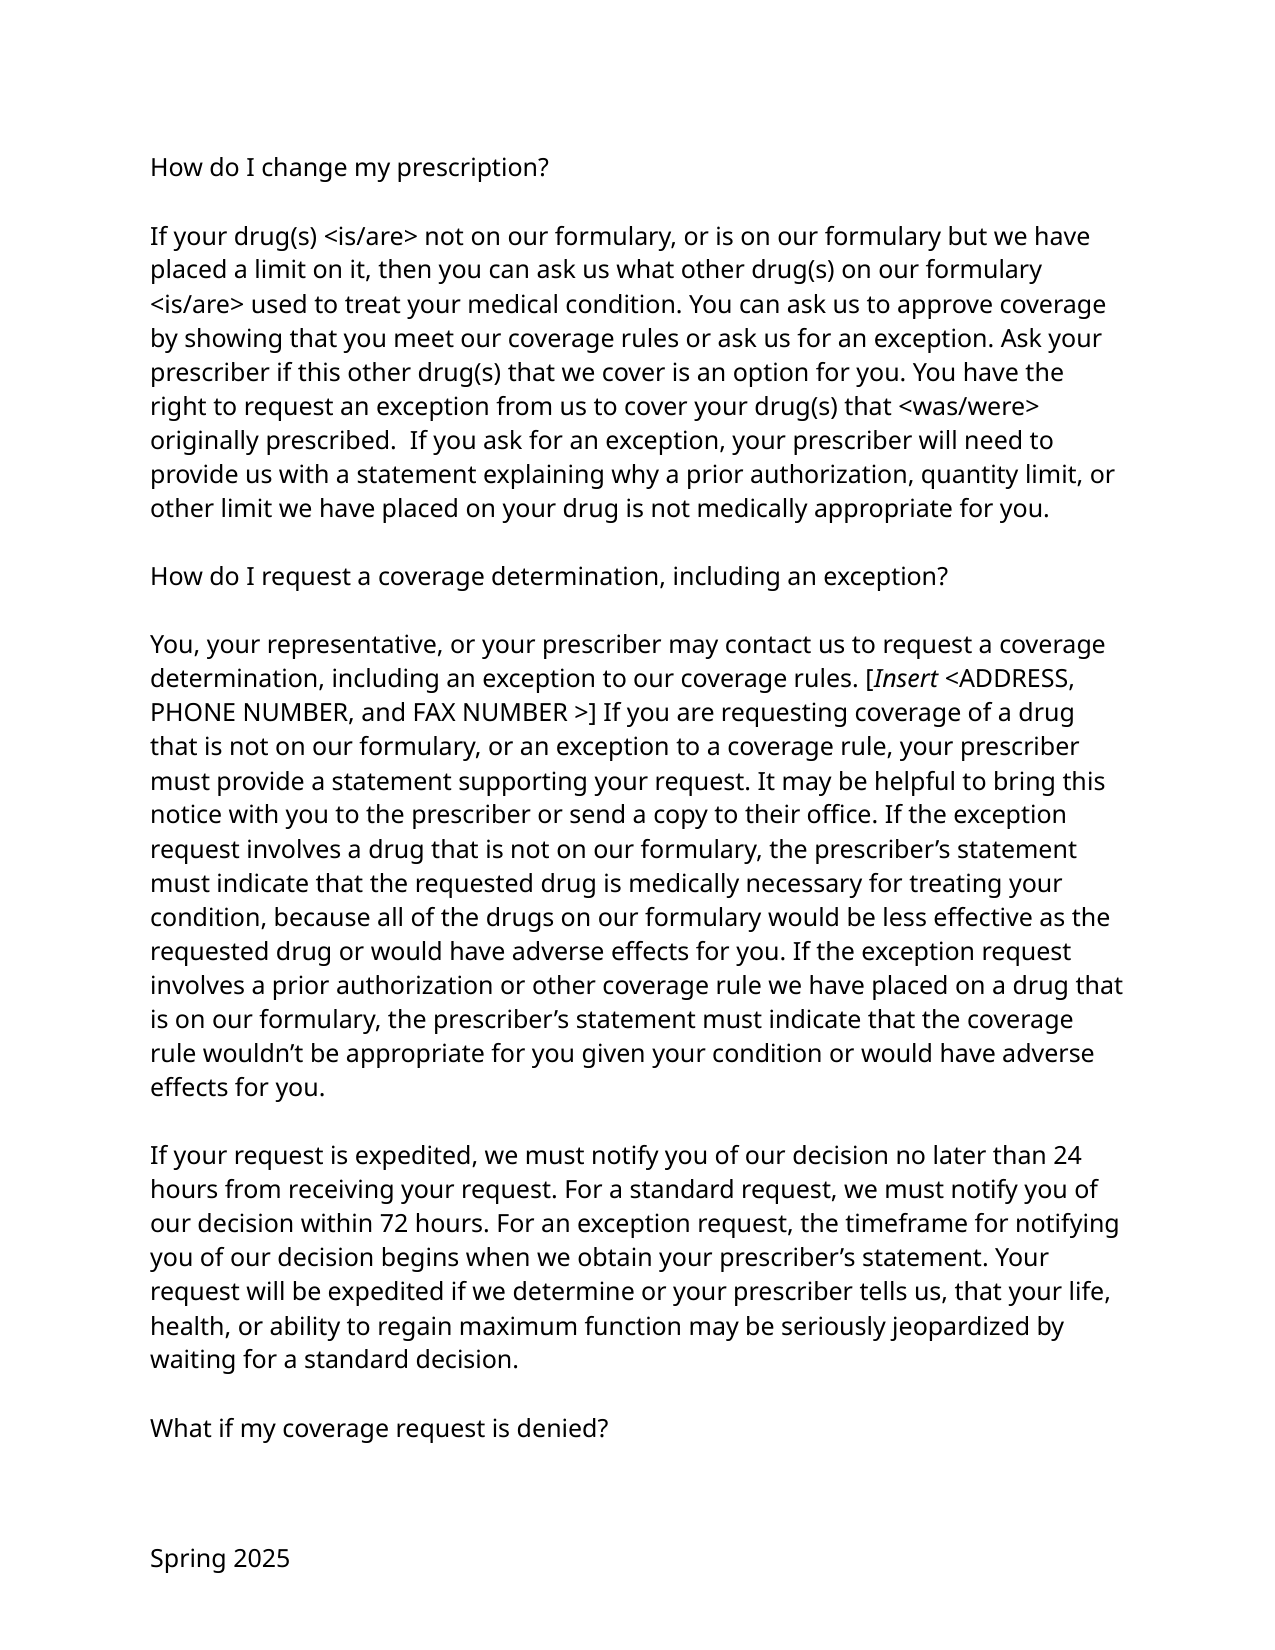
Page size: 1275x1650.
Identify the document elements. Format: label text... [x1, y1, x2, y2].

text If your request is expedited, we must notify you of our decision no later than 24 hours from receiving your request. For a standard request, we must notify you of our decision within 72 hours. For an exception request, the timeframe for notifying you of our decision begins when we obtain your prescriber’s statement. Your request will be expedited if we determine or your prescriber tells us, that your life, health, or ability to regain maximum function may be seriously jeopardized by waiting for a standard decision. [150, 1138, 1125, 1376]
text What if my coverage request is denied? [150, 1410, 1125, 1444]
text If your drug(s) <is/are> not on our formulary, or is on our formulary but we have placed a limit on it, then you can ask us what other drug(s) on our formulary <is/are> used to treat your medical condition. You can ask us to approve coverage by showing that you meet our coverage rules or ask us for an exception. Ask your prescriber if this other drug(s) that we cover is an option for you. You have the right to request an exception from us to cover your drug(s) that <was/were> originally prescribed. If you ask for an exception, your prescriber will need to provide us with a statement explaining why a prior authorization, quantity limit, or other limit we have placed on your drug is not medically appropriate for you. [150, 218, 1125, 525]
text How do I request a coverage determination, including an exception? [150, 559, 1125, 593]
text You, your representative, or your prescriber may contact us to request a coverage determination, including an exception to our coverage rules. [Insert <ADDRESS, PHONE NUMBER, and FAX NUMBER >] If you are requesting coverage of a drug that is not on our formulary, or an exception to a coverage rule, your prescriber must provide a statement supporting your request. It may be helpful to bring this notice with you to the prescriber or send a copy to their office. If the exception request involves a drug that is not on our formulary, the prescriber’s statement must indicate that the requested drug is medically necessary for treating your condition, because all of the drugs on our formulary would be less effective as the requested drug or would have adverse effects for you. If the exception request involves a prior authorization or other coverage rule we have placed on a drug that is on our formulary, the prescriber’s statement must indicate that the coverage rule wouldn’t be appropriate for you given your condition or would have adverse effects for you. [150, 627, 1125, 1104]
text How do I change my prescription? [150, 150, 1125, 184]
